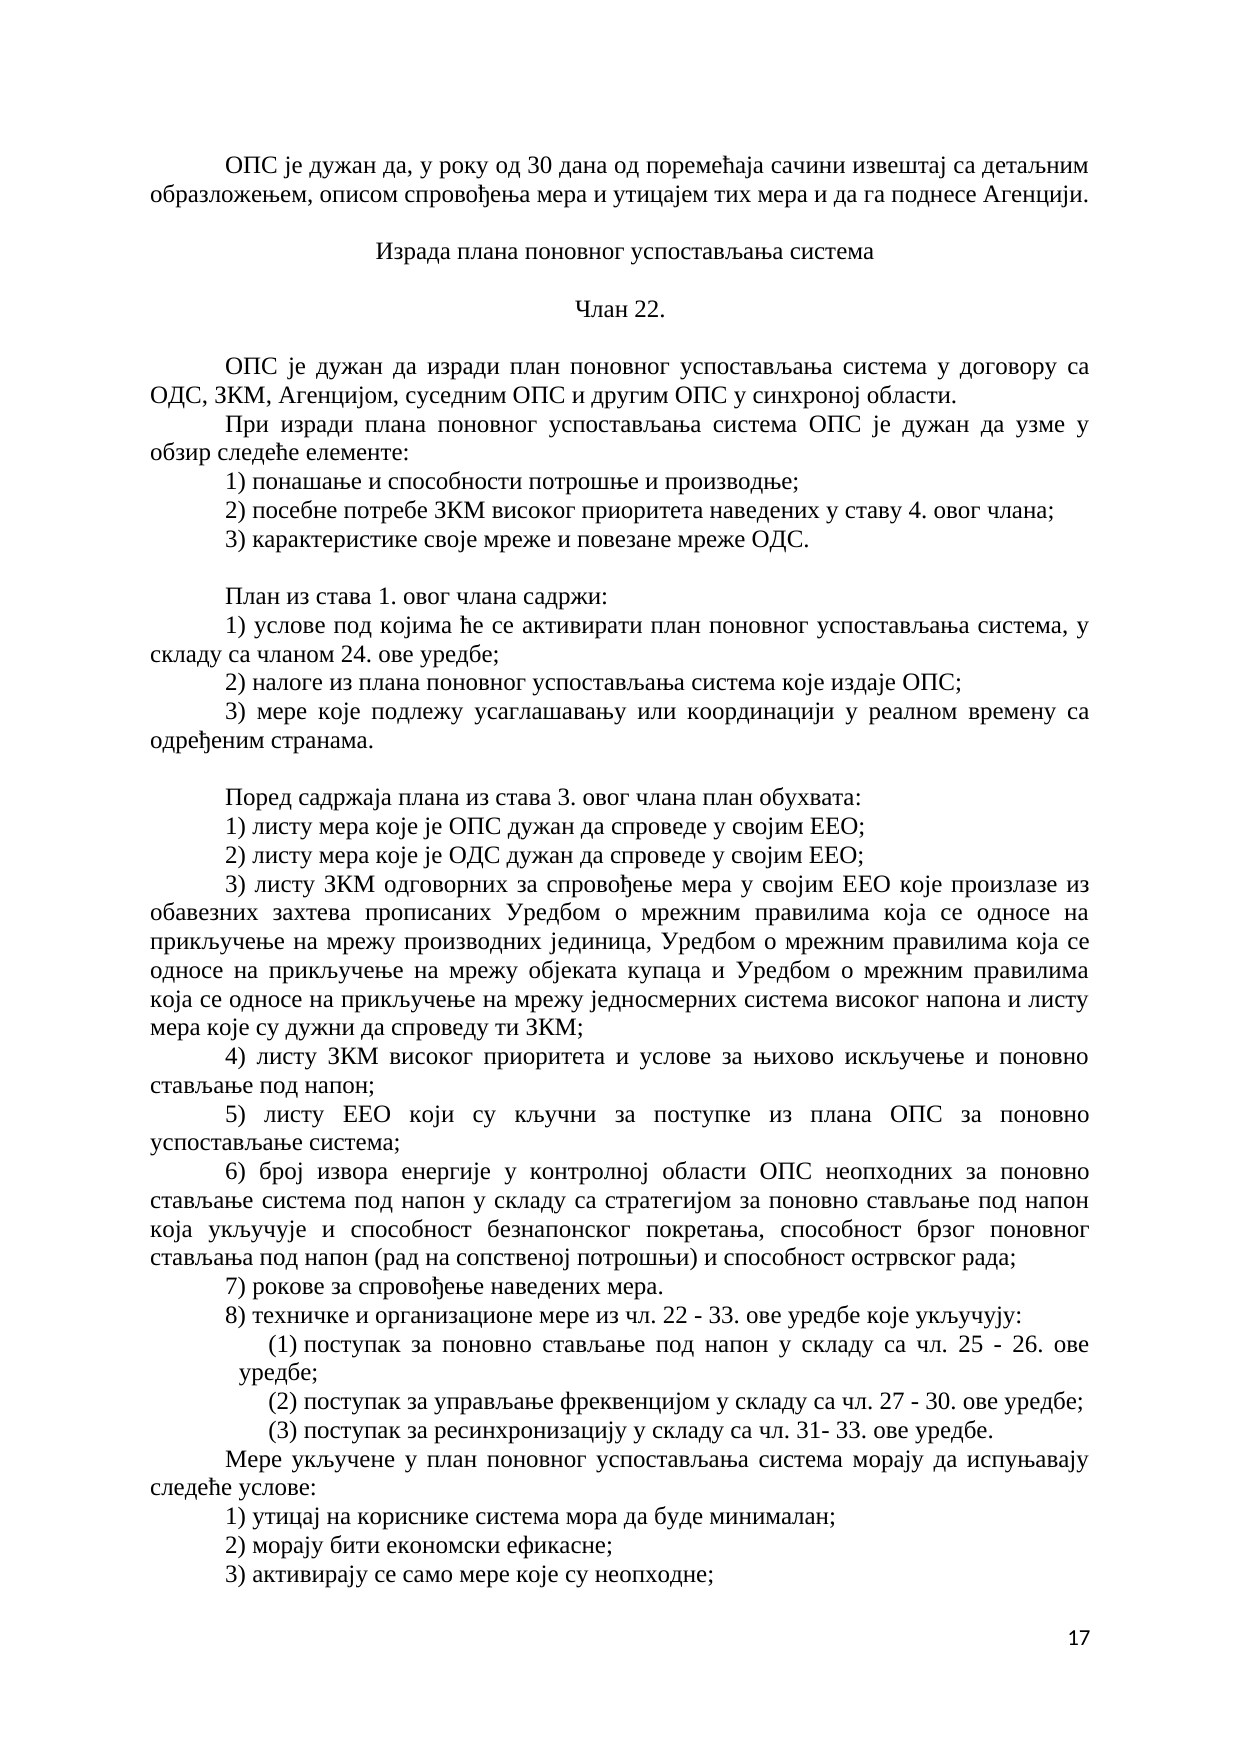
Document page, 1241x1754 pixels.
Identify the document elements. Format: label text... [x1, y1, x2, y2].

text Члан 22. [150, 294, 1090, 322]
text 4) листу ЗКМ високог приоритета и услове за њихово искључење и поновно стављање под напон; [150, 1041, 1090, 1099]
text Поред садржаја плана из става 3. овог члана план обухвата: [150, 782, 1090, 811]
text 2) посебне потребе ЗКМ високог приоритета наведених у ставу 4. овог члана; [150, 495, 1090, 524]
text 3) активирају се само мере које су неопходне; [150, 1559, 1090, 1587]
text 7) рокове за спровођење наведених мера. [150, 1271, 1090, 1300]
list поступак за управљање фреквенцијом у складу са чл. 27 - 30. ове уредбе; [239, 1386, 1090, 1415]
list поступак за ресинхронизацију у складу са чл. 31- 33. ове уредбе. [239, 1415, 1090, 1444]
text 2) листу мера које је ОДС дужан да спроведе у својим ЕЕО; [150, 840, 1090, 869]
text 3) карактеристике своје мреже и повезане мреже ОДС. [150, 524, 1090, 552]
text 2) налоге из плана поновног успостављања система које издаје ОПС; [150, 667, 1090, 696]
text При изради плана поновног успостављања система ОПС је дужан да узме у обзир следеће елементе: [150, 409, 1090, 466]
list Израда плана поновног успостављања система [159, 236, 1090, 265]
list поступак за поновно стављање под напон у складу са чл. 25 - 26. ове уредбе; [239, 1329, 1090, 1386]
text 8) техничке и организационе мере из чл. 22 - 33. ове уредбе које укључују: [225, 1300, 1090, 1329]
text 3) листу ЗКМ одговорних за спровођење мера у својим ЕЕО које произлазе из обавезних захтева прописаних Уредбом о мрежним правилима која се односе на прикључење на мрежу производних јединица, Уредбом о мрежним правилима која се односе на прикључење на мрежу објеката купаца и Уредбом о мрежним правилима која се односе на прикључење на мрежу једносмерних система високог напона и листу мера које су дужни да спроведу ти ЗКМ; [150, 869, 1090, 1041]
text 1) услове под којима ће се активирати план поновног успостављања система, у складу са чланом 24. ове уредбе; [150, 610, 1090, 667]
text План из става 1. овог члана садржи: [150, 581, 1090, 610]
text 1) листу мера које је ОПС дужан да спроведе у својим ЕЕО; [150, 811, 1090, 840]
text 6) број извора енергије у контролној области ОПС неопходних за поновно стављање система под напон у складу са стратегијом за поновно стављање под напон која укључује и способност безнапонског покретања, способност брзог поновног стављања под напон (рад на сопственој потрошњи) и способност острвског рада; [150, 1156, 1090, 1271]
text 1) понашање и способности потрошње и производње; [150, 466, 1090, 495]
text 1) утицај на кориснике система мора да буде минималан; [150, 1501, 1090, 1530]
text 3) мере које подлежу усаглашавању или координацији у реалном времену са одређеним странама. [150, 696, 1090, 754]
text 5) листу ЕЕО који су кључни за поступке из плана ОПС за поновно успостављање система; [150, 1099, 1090, 1156]
text 2) морају бити економски ефикасне; [150, 1530, 1090, 1559]
text ОПС је дужан да изради план поновног успостављања система у договору са ОДС, ЗКМ, Агенцијом, суседним ОПС и другим ОПС у синхроној области. [150, 351, 1090, 409]
text Мере укључене у план поновног успостављања система морају да испуњавају следеће услове: [150, 1444, 1090, 1501]
text ОПС је дужан да, у року од 30 дана од поремећаја сачини извештај са детаљним образложењем, описом спровођења мера и утицајем тих мера и да га поднесе Агенцији. [150, 150, 1090, 207]
